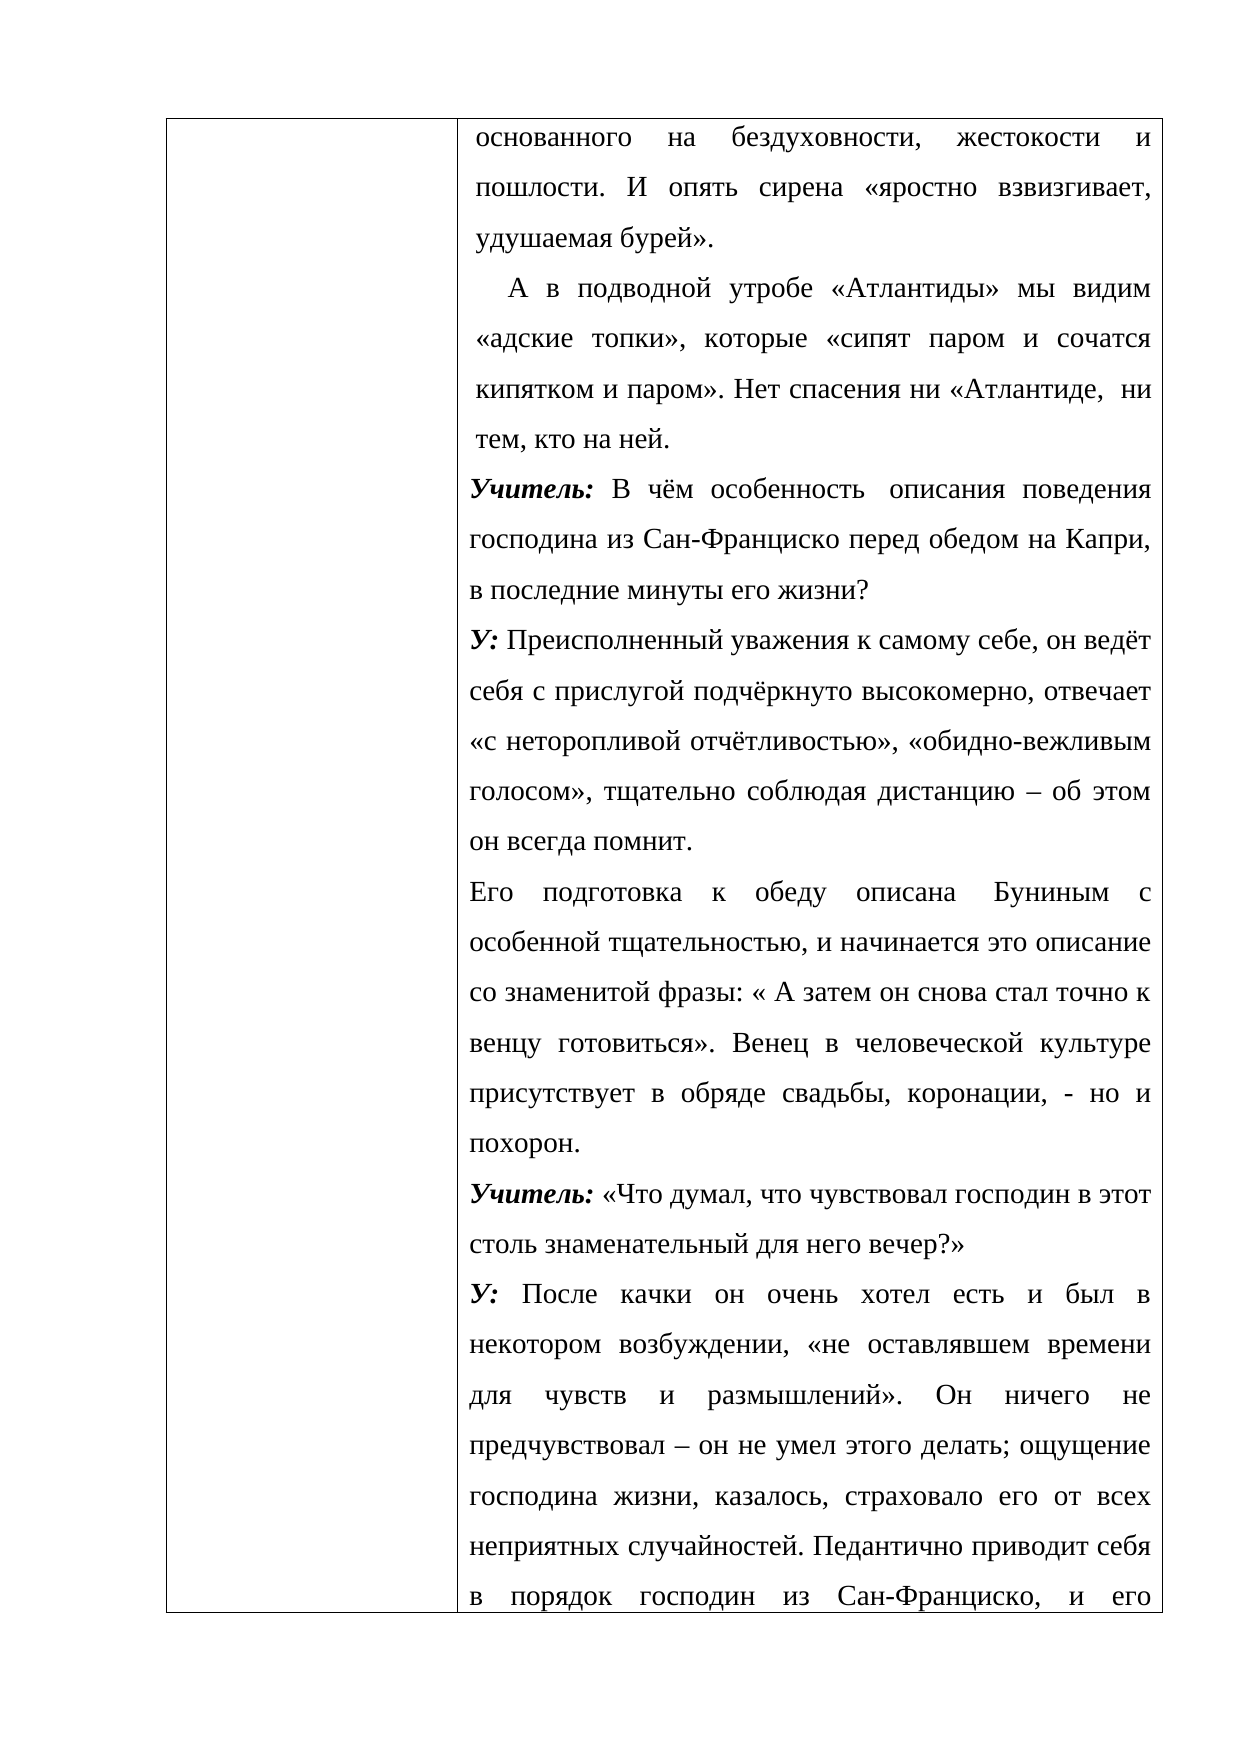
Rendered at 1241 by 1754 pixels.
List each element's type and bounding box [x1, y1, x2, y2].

table_cell [167, 119, 457, 1612]
table_cell [458, 119, 1162, 1612]
